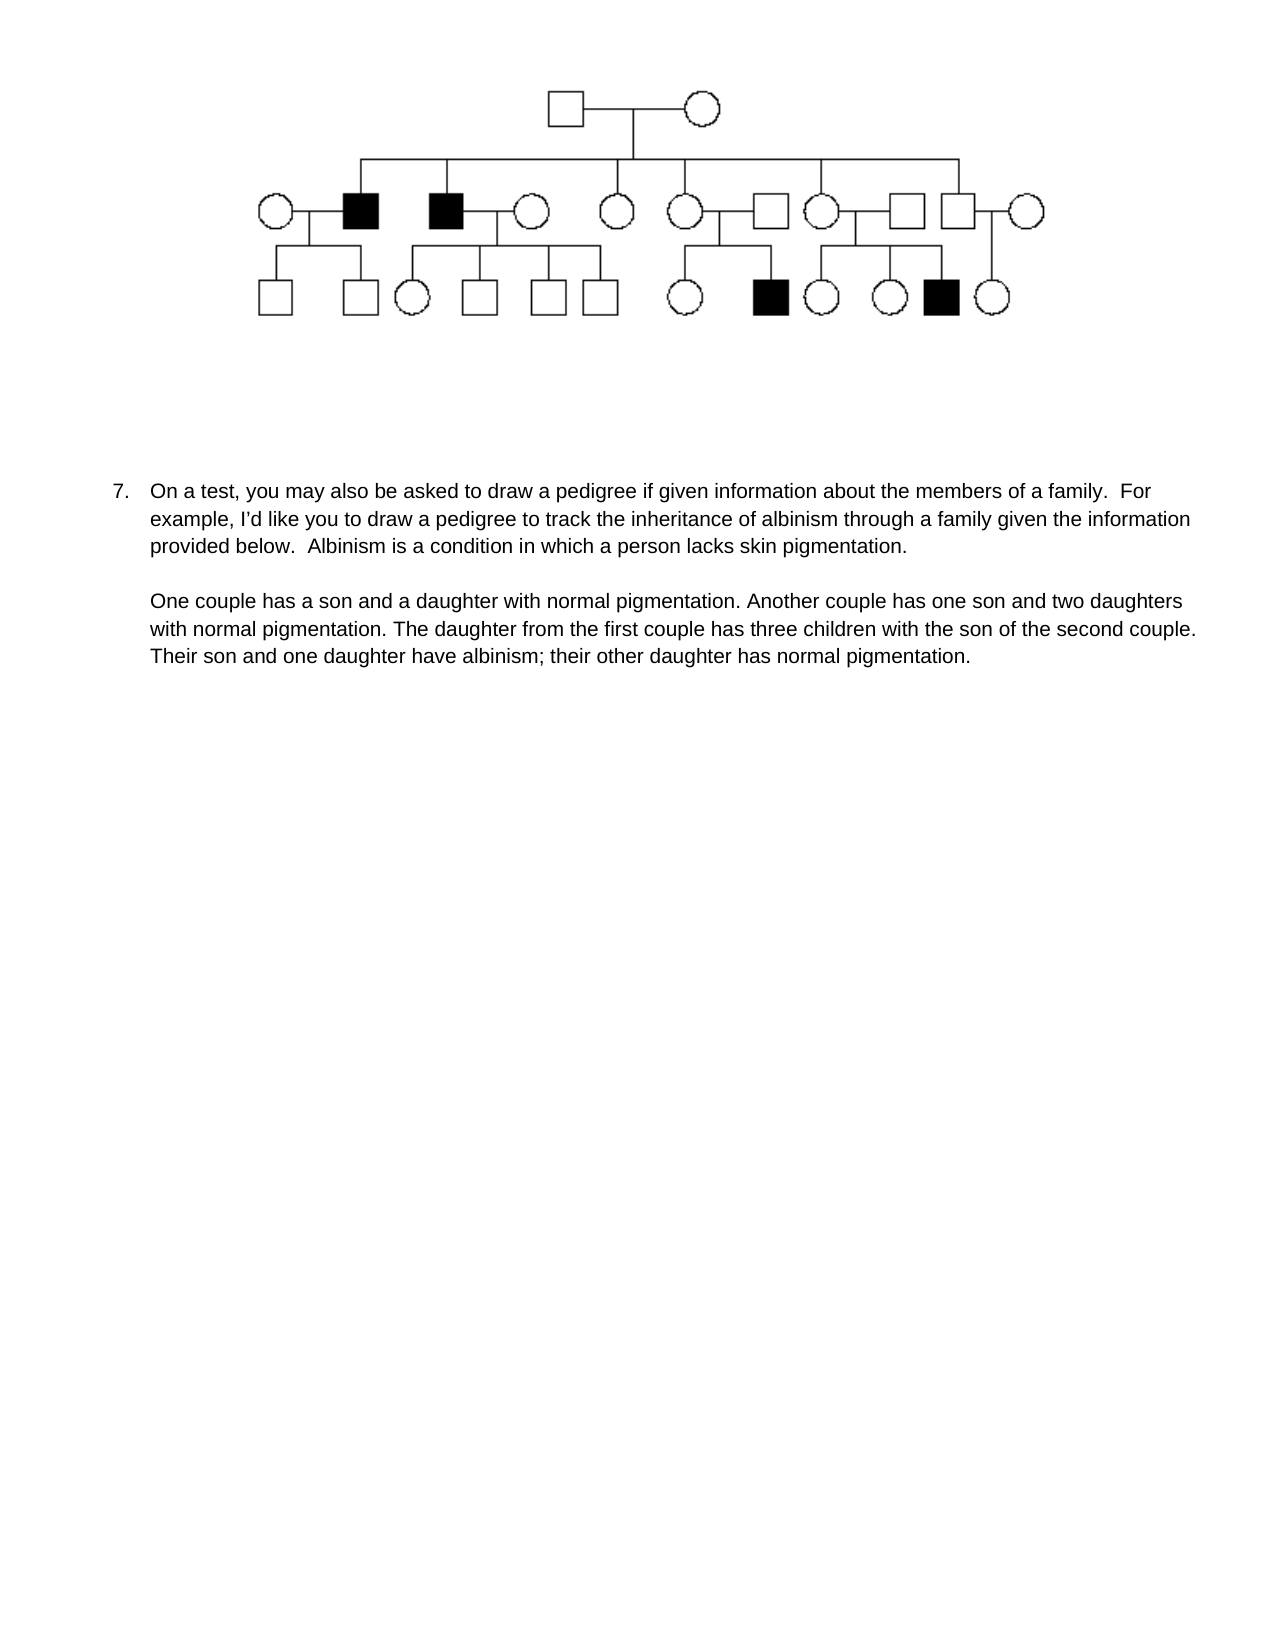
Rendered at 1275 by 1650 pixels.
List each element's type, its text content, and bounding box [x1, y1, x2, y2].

list On a test, you may also be asked to draw a pedigree if given information about the members of a family. For example, I’d like you to draw a pedigree to track the inheritance of albinism through a family given the information provided below. Albinism is a condition in which a person lacks skin pigmentation. [112, 479, 1200, 558]
picture [207, 75, 1068, 338]
text One couple has a son and a daughter with normal pigmentation. Another couple has one son and two daughters with normal pigmentation. The daughter from the first couple has three children with the son of the second couple. Their son and one daughter have albinism; their other daughter has normal pigmentation. [150, 589, 1200, 668]
